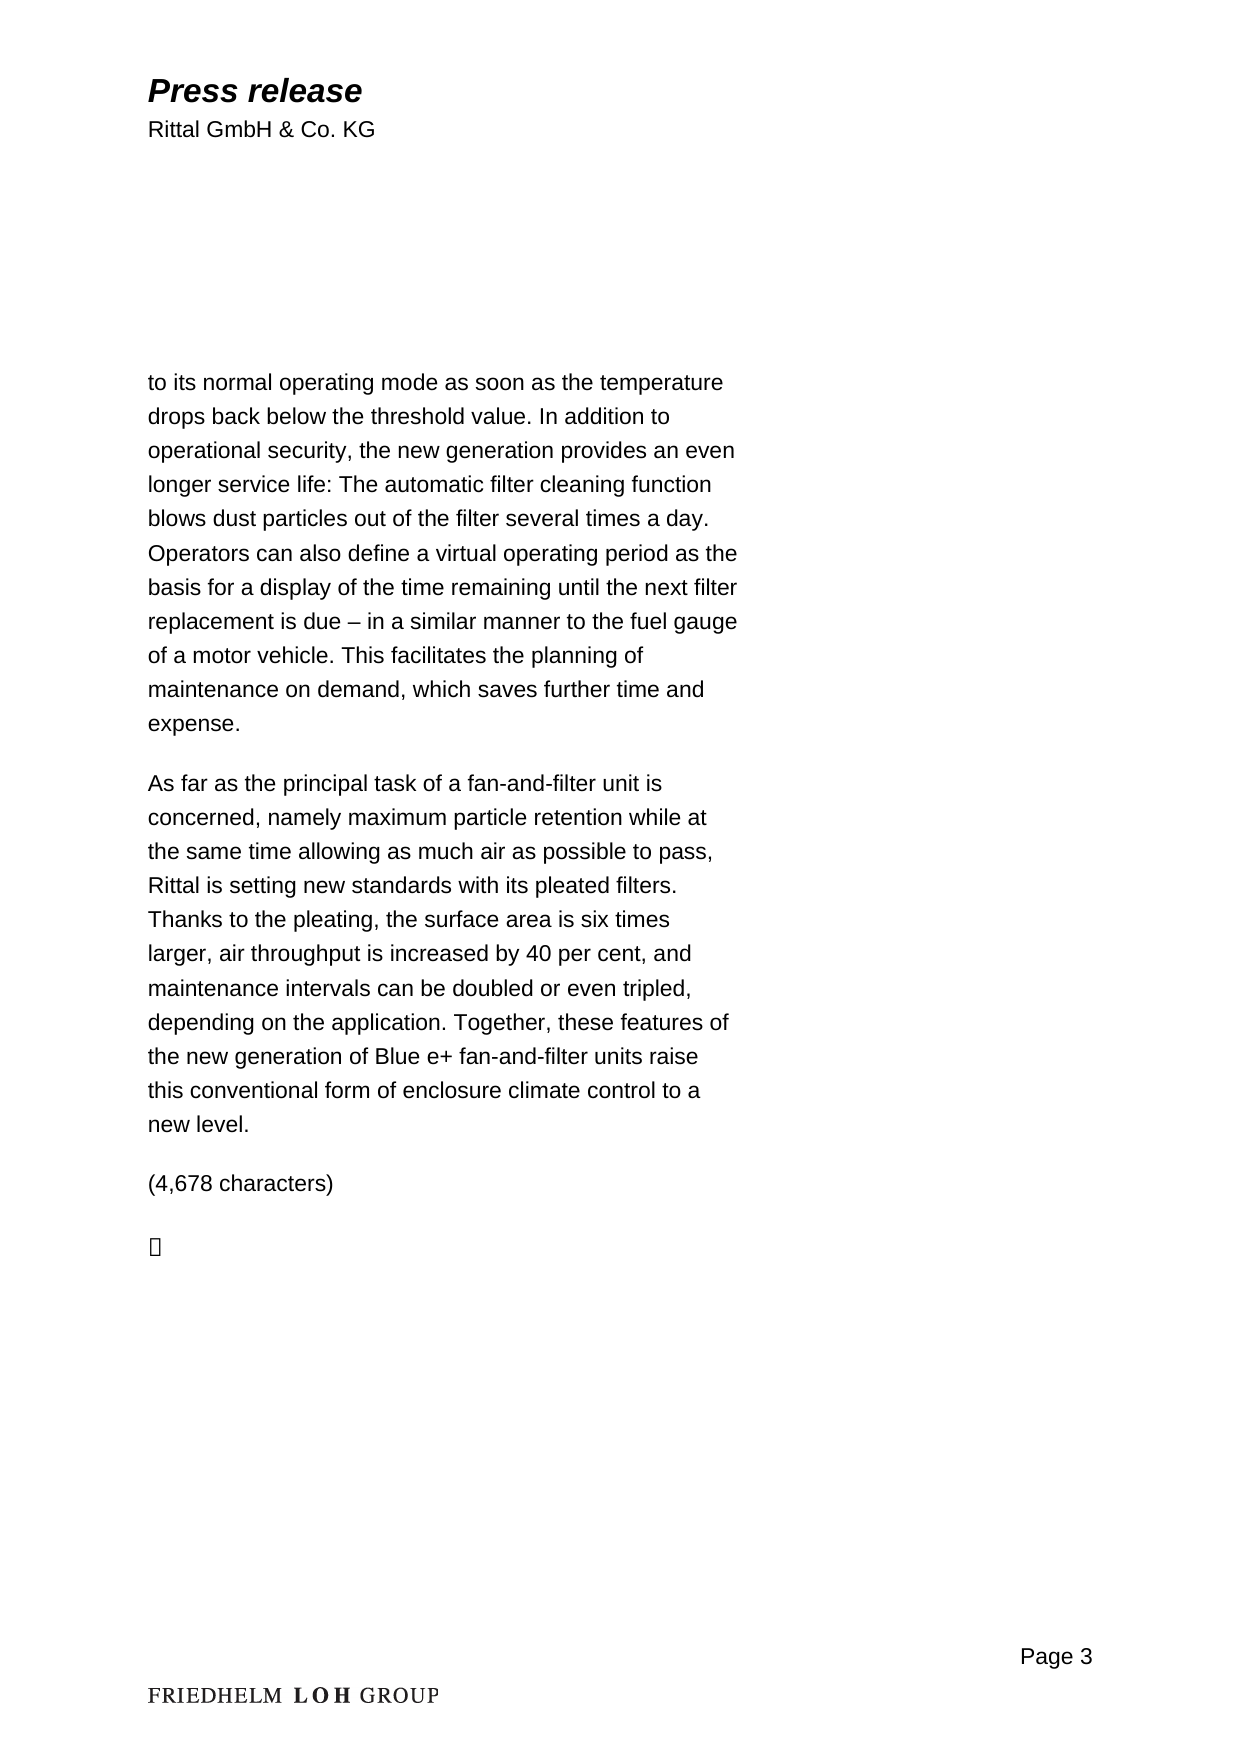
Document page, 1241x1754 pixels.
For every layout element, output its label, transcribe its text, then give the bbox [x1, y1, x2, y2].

text As far as the principal task of a fan-and-filter unit is concerned, namely maximum particle retention while at the same time allowing as much air as possible to pass, Rittal is setting new standards with its pleated filters. Thanks to the pleating, the surface area is six times larger, air throughput is increased by 40 per cent, and maintenance intervals can be doubled or even tripled, depending on the application. Together, these features of the new generation of Blue e+ fan-and-filter units raise this conventional form of enclosure climate control to a new level. [148, 769, 738, 1138]
text  [148, 1229, 738, 1264]
picture [148, 1687, 438, 1703]
text (4,678 characters) [148, 1170, 738, 1197]
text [148, 369, 738, 737]
